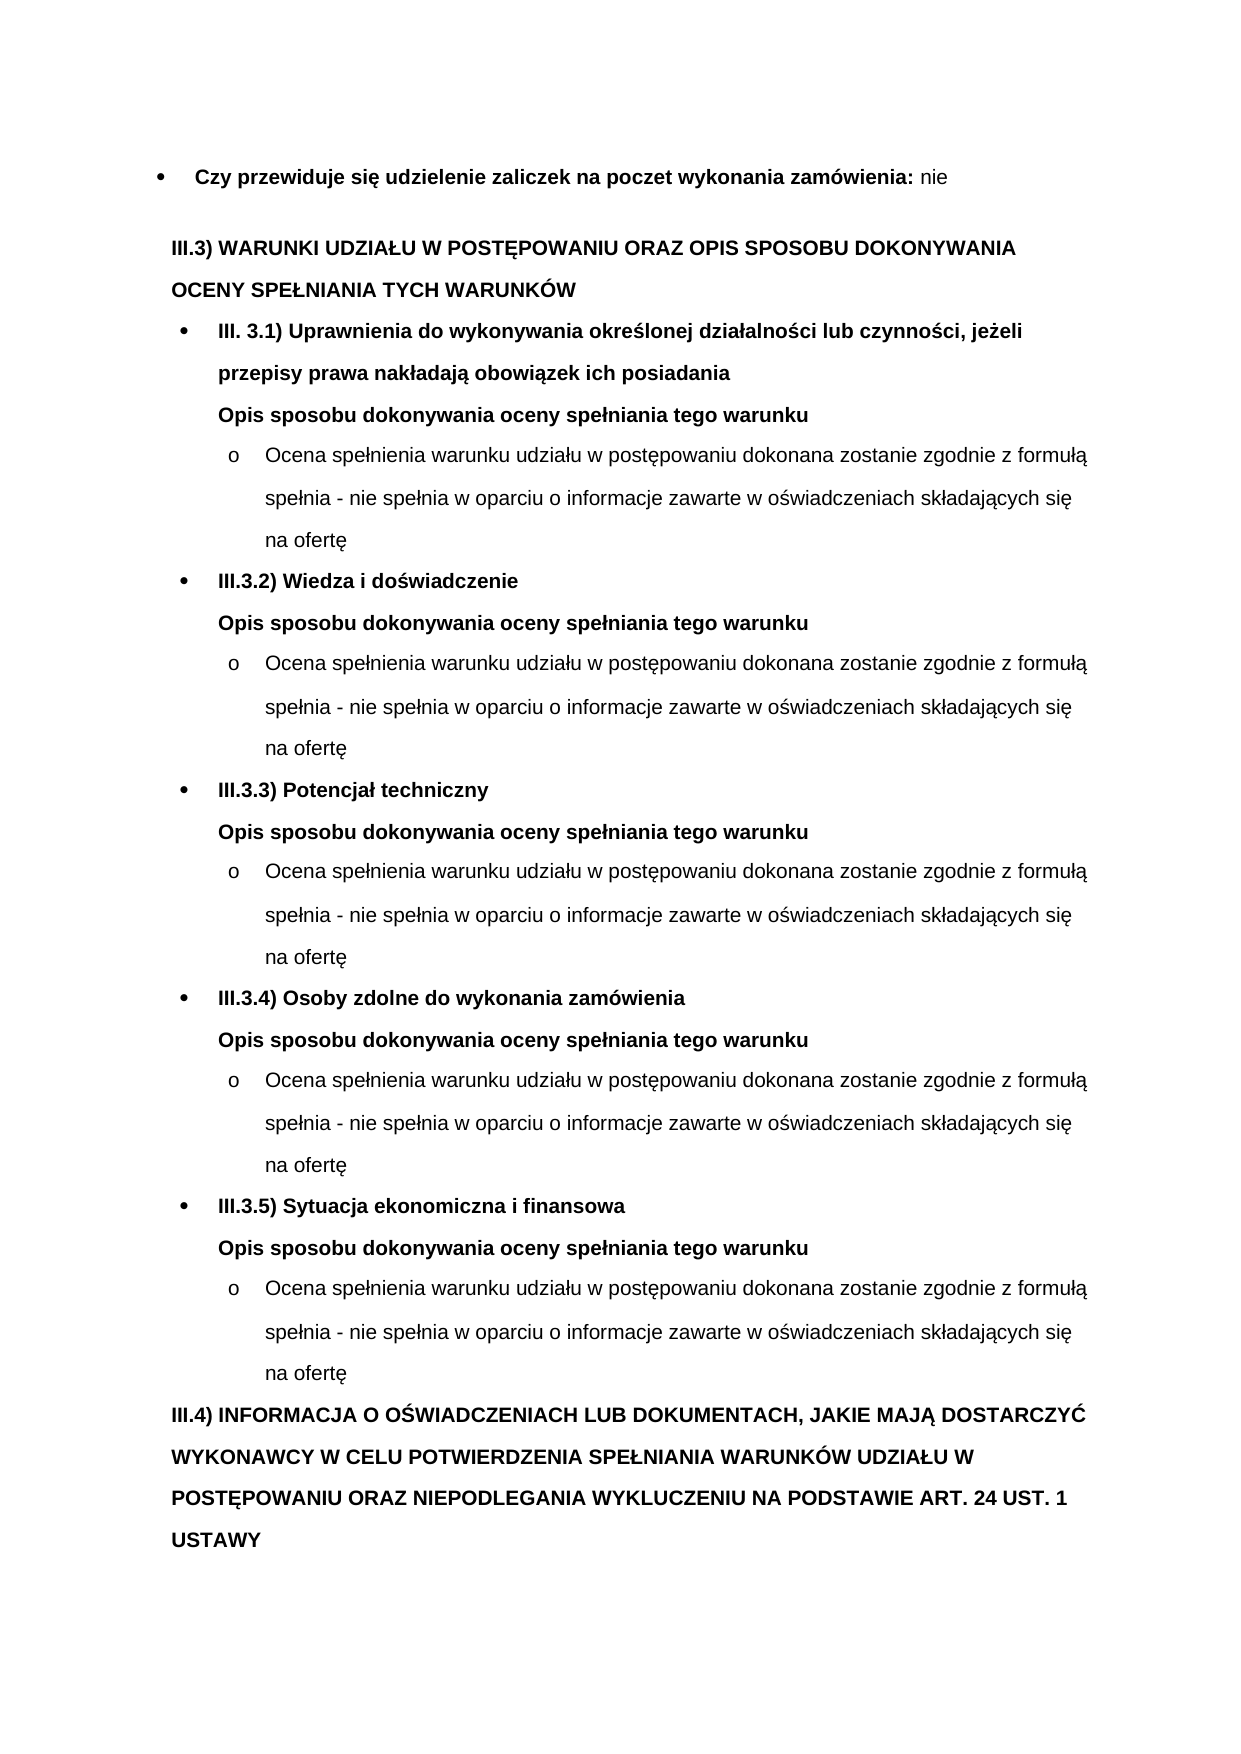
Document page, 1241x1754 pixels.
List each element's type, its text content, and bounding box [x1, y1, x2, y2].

list Ocena spełnienia warunku udziału w postępowaniu dokonana zostanie zgodnie z formułą spełnia - nie spełnia w oparciu o informacje zawarte w oświadczeniach składających się na ofertę [227, 427, 1093, 552]
list Ocena spełnienia warunku udziału w postępowaniu dokonana zostanie zgodnie z formułą spełnia - nie spełnia w oparciu o informacje zawarte w oświadczeniach składających się na ofertę [227, 843, 1093, 968]
list III.3.2) Wiedza i doświadczenie [180, 552, 1093, 593]
list Ocena spełnienia warunku udziału w postępowaniu dokonana zostanie zgodnie z formułą spełnia - nie spełnia w oparciu o informacje zawarte w oświadczeniach składających się na ofertę [227, 1052, 1093, 1177]
list Czy przewiduje się udzielenie zaliczek na poczet wykonania zamówienia: nie [157, 148, 1093, 189]
text III.3) WARUNKI UDZIAŁU W POSTĘPOWANIU ORAZ OPIS SPOSOBU DOKONYWANIA OCENY SPEŁNIANIA TYCH WARUNKÓW [171, 218, 1093, 302]
list III.3.5) Sytuacja ekonomiczna i finansowa [180, 1177, 1093, 1218]
text Opis sposobu dokonywania oceny spełniania tego warunku [218, 802, 1093, 843]
text Opis sposobu dokonywania oceny spełniania tego warunku [218, 593, 1093, 635]
list Ocena spełnienia warunku udziału w postępowaniu dokonana zostanie zgodnie z formułą spełnia - nie spełnia w oparciu o informacje zawarte w oświadczeniach składających się na ofertę [227, 635, 1093, 760]
text Opis sposobu dokonywania oceny spełniania tego warunku [218, 385, 1093, 427]
list III.3.3) Potencjał techniczny [180, 760, 1093, 802]
list III.3.4) Osoby zdolne do wykonania zamówienia [180, 968, 1093, 1010]
list III. 3.1) Uprawnienia do wykonywania określonej działalności lub czynności, jeżeli przepisy prawa nakładają obowiązek ich posiadania [180, 302, 1093, 385]
text Opis sposobu dokonywania oceny spełniania tego warunku [218, 1010, 1093, 1052]
list Ocena spełnienia warunku udziału w postępowaniu dokonana zostanie zgodnie z formułą spełnia - nie spełnia w oparciu o informacje zawarte w oświadczeniach składających się na ofertę [227, 1260, 1093, 1385]
text III.4) INFORMACJA O OŚWIADCZENIACH LUB DOKUMENTACH, JAKIE MAJĄ DOSTARCZYĆ WYKONAWCY W CELU POTWIERDZENIA SPEŁNIANIA WARUNKÓW UDZIAŁU W POSTĘPOWANIU ORAZ NIEPODLEGANIA WYKLUCZENIU NA PODSTAWIE ART. 24 UST. 1 USTAWY [171, 1385, 1093, 1552]
text Opis sposobu dokonywania oceny spełniania tego warunku [218, 1218, 1093, 1260]
